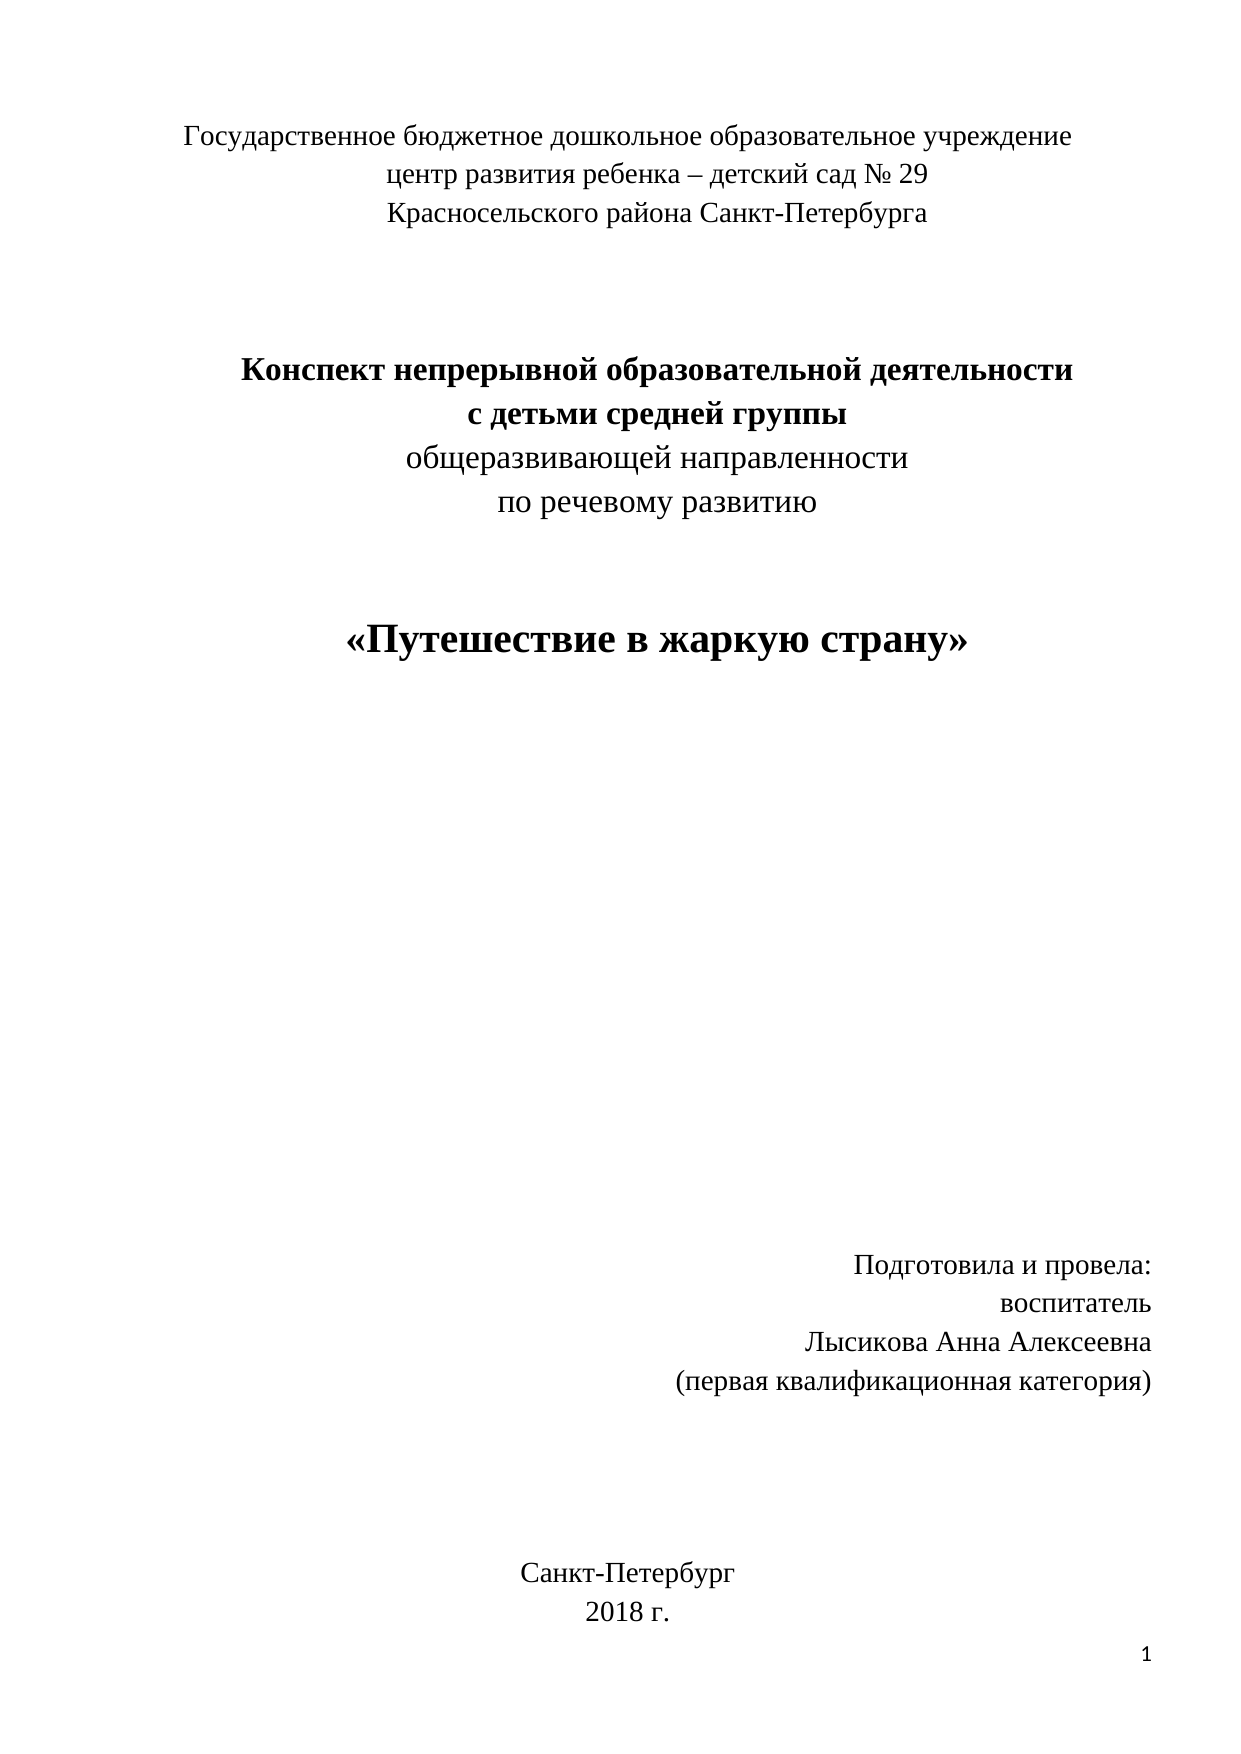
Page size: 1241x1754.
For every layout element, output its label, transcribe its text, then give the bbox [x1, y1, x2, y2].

text Красносельского района Санкт-Петербурга [162, 195, 1152, 229]
text с детьми средней группы [162, 393, 1152, 432]
text центр развития ребенка – детский сад № 29 [162, 157, 1152, 190]
text Государственное бюджетное дошкольное образовательное учреждение [103, 118, 1152, 152]
text Санкт-Петербург [103, 1555, 1152, 1589]
text Конспект непрерывной образовательной деятельности [162, 349, 1152, 388]
text Подготовила и провела: [103, 1247, 1152, 1281]
text общеразвивающей направленности по речевому развитию [162, 437, 1152, 520]
text воспитатель [103, 1286, 1152, 1319]
text 2018 г. [103, 1594, 1152, 1627]
text «Путешествие в жаркую страну» [162, 614, 1152, 662]
text Лысикова Анна Алексеевна (первая квалификационная категория) [103, 1324, 1152, 1396]
